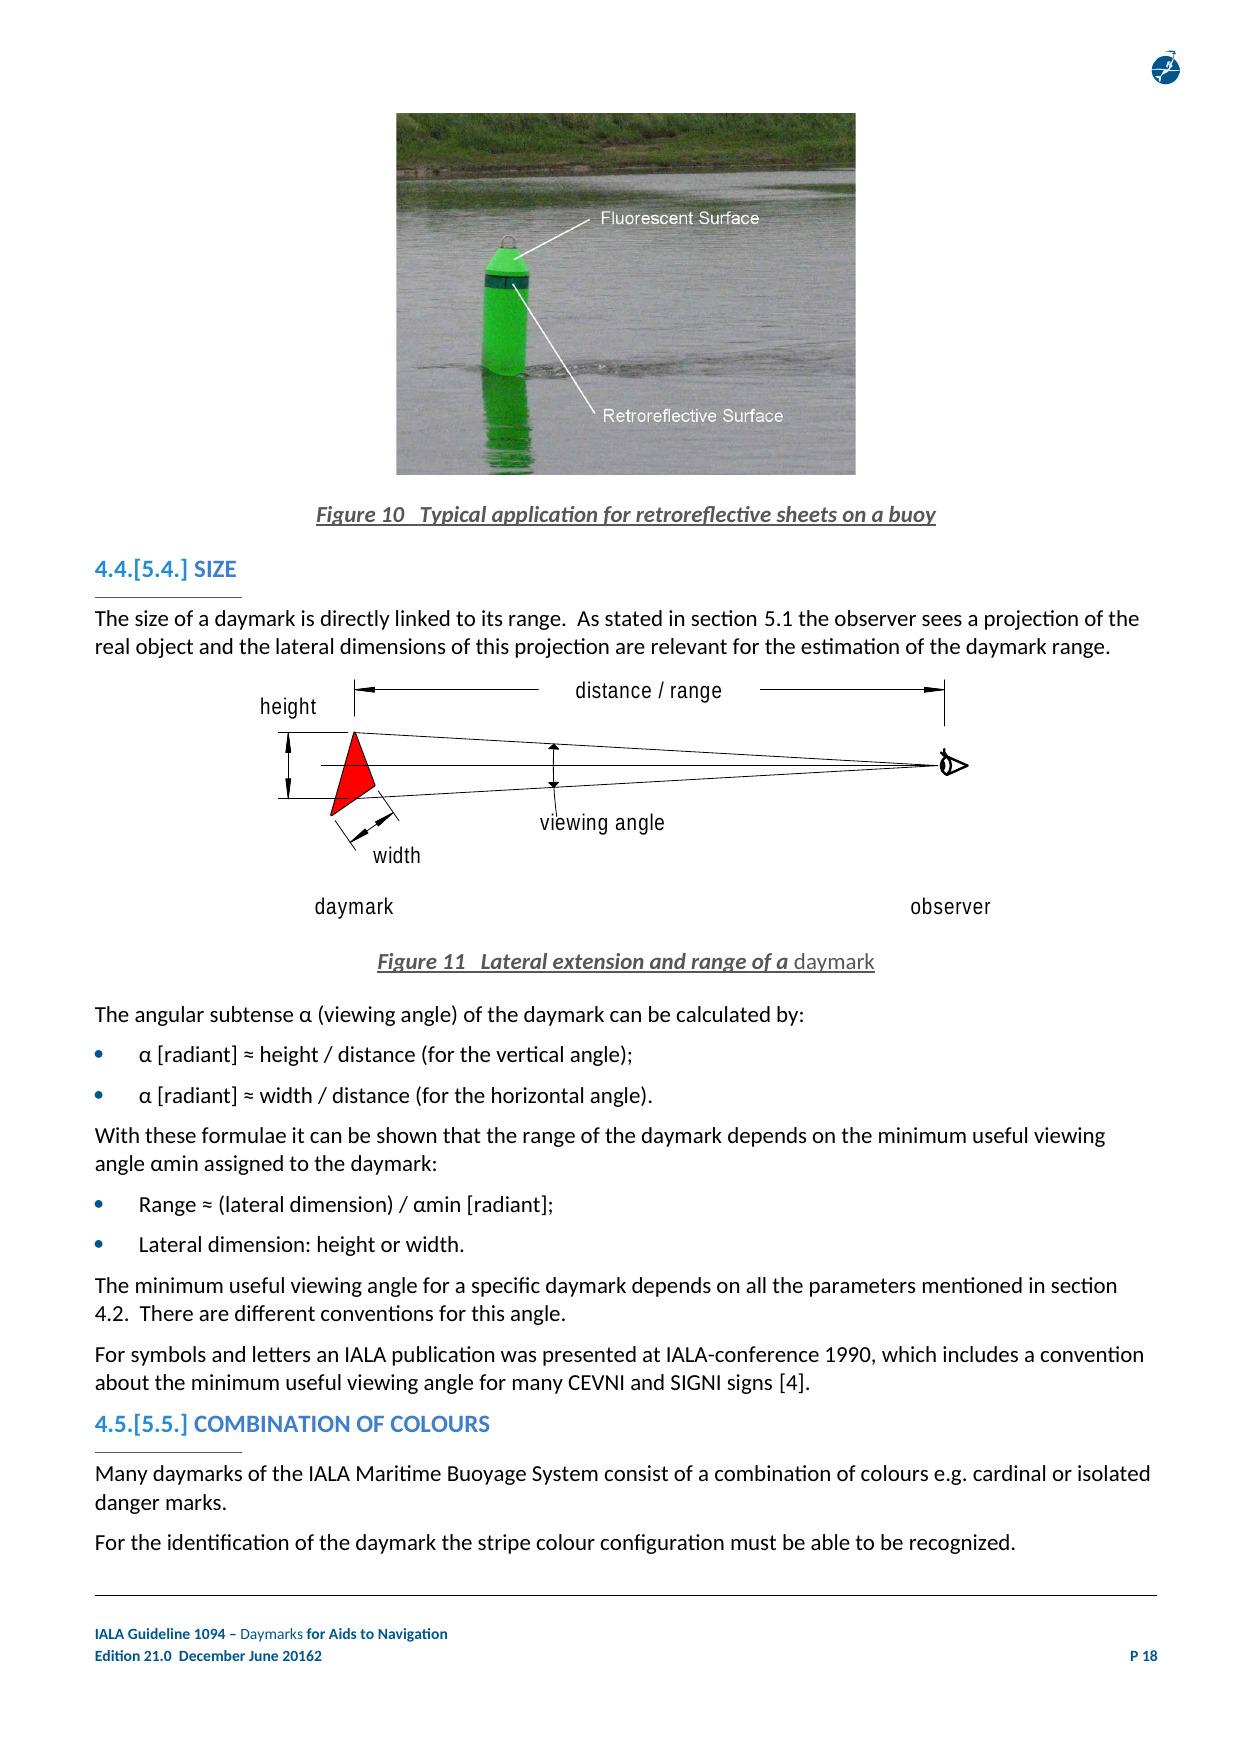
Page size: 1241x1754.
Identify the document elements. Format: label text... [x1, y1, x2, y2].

text For the identification of the daymark the stripe colour configuration must be able to be recognized. [94, 1528, 1157, 1556]
text Lateral extension and range of a daymark [94, 947, 1157, 975]
picture [396, 113, 856, 475]
text With these formulae it can be shown that the range of the daymark depends on the minimum useful viewing angle αmin assigned to the daymark: [94, 1122, 1157, 1178]
text For symbols and letters an IALA publication was presented at IALA-conference 1990, which includes a convention about the minimum useful viewing angle for many CEVNI and SIGNI signs [4]. [94, 1340, 1157, 1396]
subtitle Combination of colours [94, 1408, 1157, 1439]
subtitle Size [94, 553, 1157, 583]
text The angular subtense α (viewing angle) of the daymark can be calculated by: [94, 1000, 1157, 1028]
text The minimum useful viewing angle for a specific daymark depends on all the parameters mentioned in section 4.2. There are different conventions for this angle. [94, 1271, 1157, 1327]
text Many daymarks of the IALA Maritime Buoyage System consist of a combination of colours e.g. cardinal or isolated danger marks. [94, 1459, 1157, 1516]
picture [1120, 0, 1239, 119]
text The size of a daymark is directly linked to its range. As stated in section 5.1 the observer sees a projection of the real object and the lateral dimensions of this projection are relevant for the estimation of the daymark range. [94, 604, 1157, 660]
text α [radiant] ≈ height / distance (for the vertical angle); [94, 1041, 1157, 1068]
text α [radiant] ≈ width / distance (for the horizontal angle). [94, 1081, 1157, 1109]
text Lateral dimension: height or width. [94, 1231, 1157, 1259]
text Range ≈ (lateral dimension) / αmin [radiant]; [94, 1190, 1157, 1218]
text Typical application for retroreflective sheets on a buoy [94, 500, 1157, 528]
